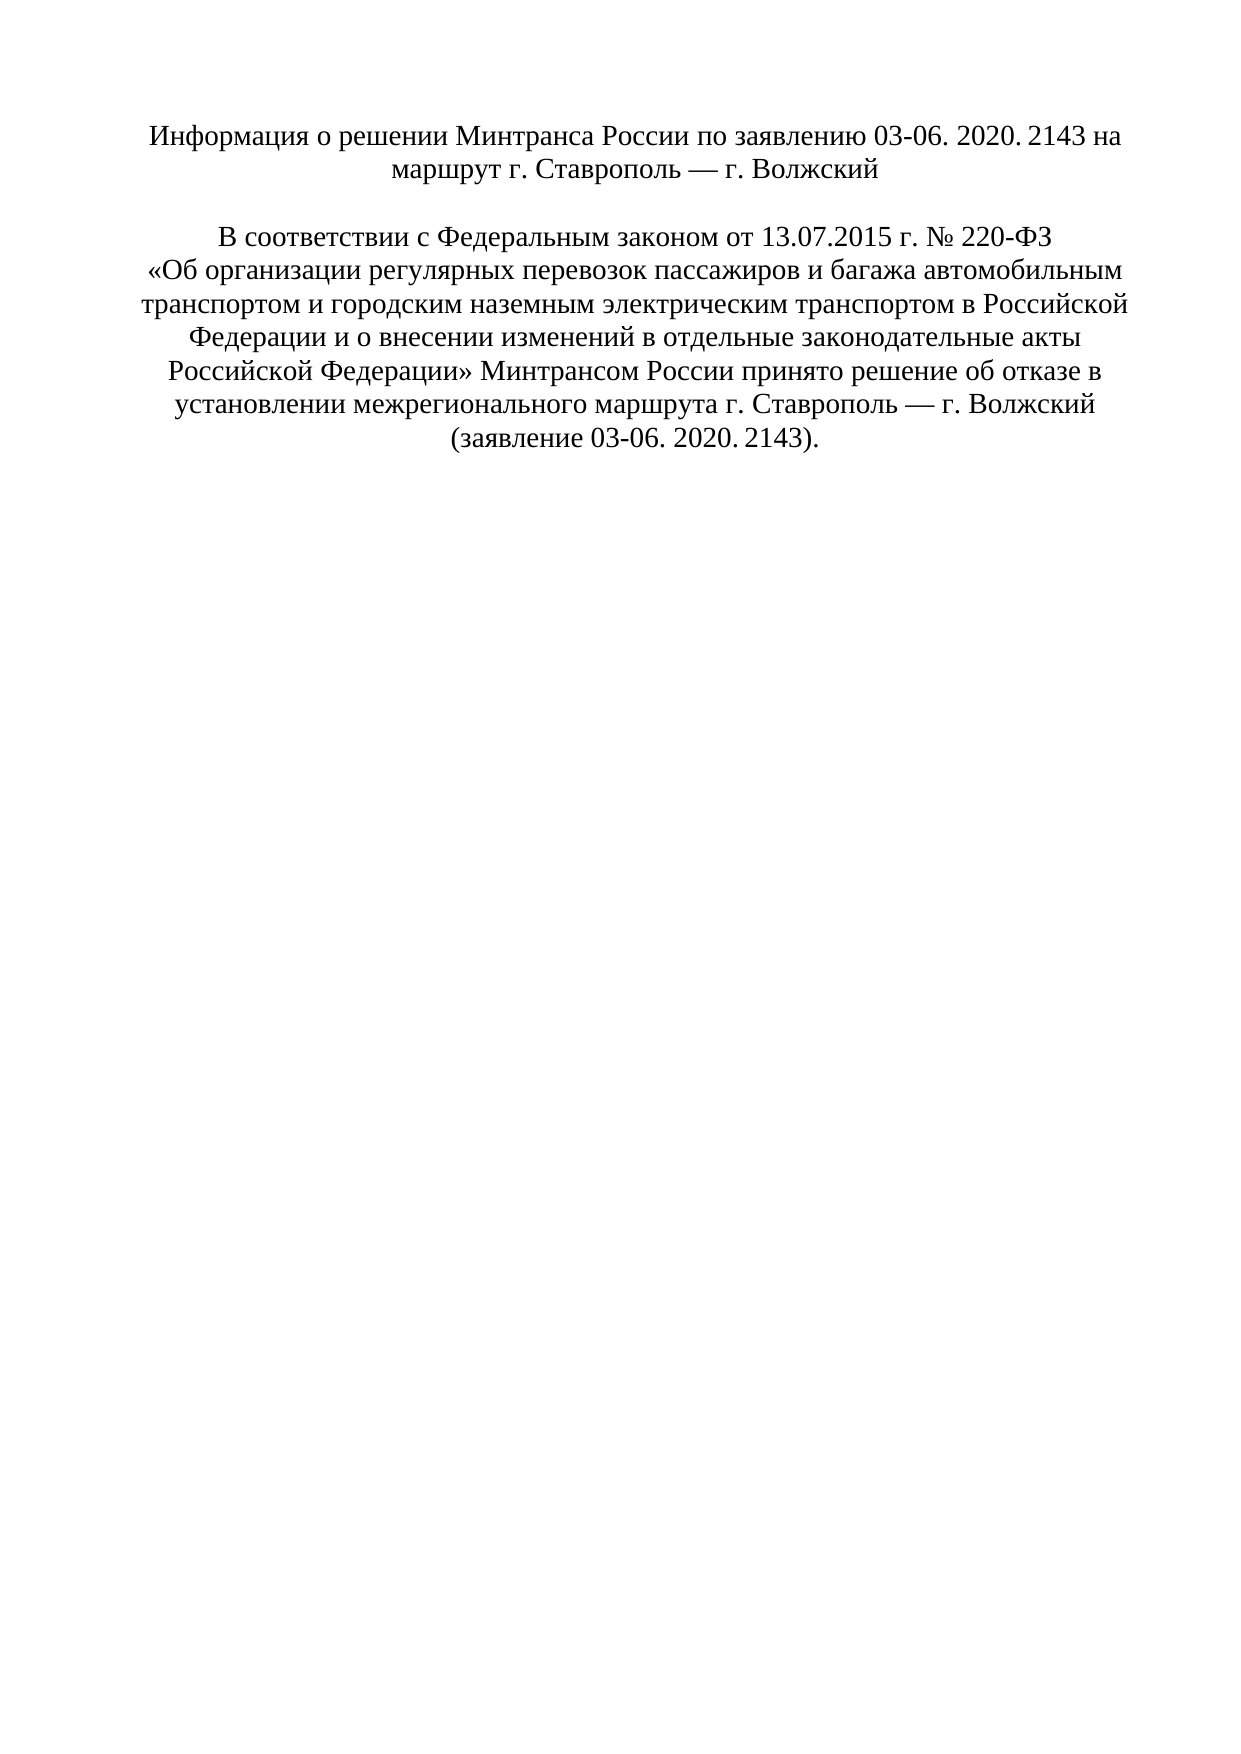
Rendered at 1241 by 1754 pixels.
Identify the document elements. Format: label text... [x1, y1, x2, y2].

text В соответствии с Федеральным законом от 13.07.2015 г. № 220-ФЗ «Об организации регулярных перевозок пассажиров и багажа автомобильным транспортом и городским наземным электрическим транспортом в Российской Федерации и о внесении изменений в отдельные законодательные акты Российской Федерации» Минтрансом России принято решение об отказе в установлении межрегионального маршрута г. Ставрополь — г. Волжский (заявление 03-06. 2020. 2143). [118, 219, 1152, 453]
text Информация о решении Минтранса России по заявлению 03-06. 2020. 2143 на маршрут г. Ставрополь — г. Волжский [118, 118, 1152, 185]
